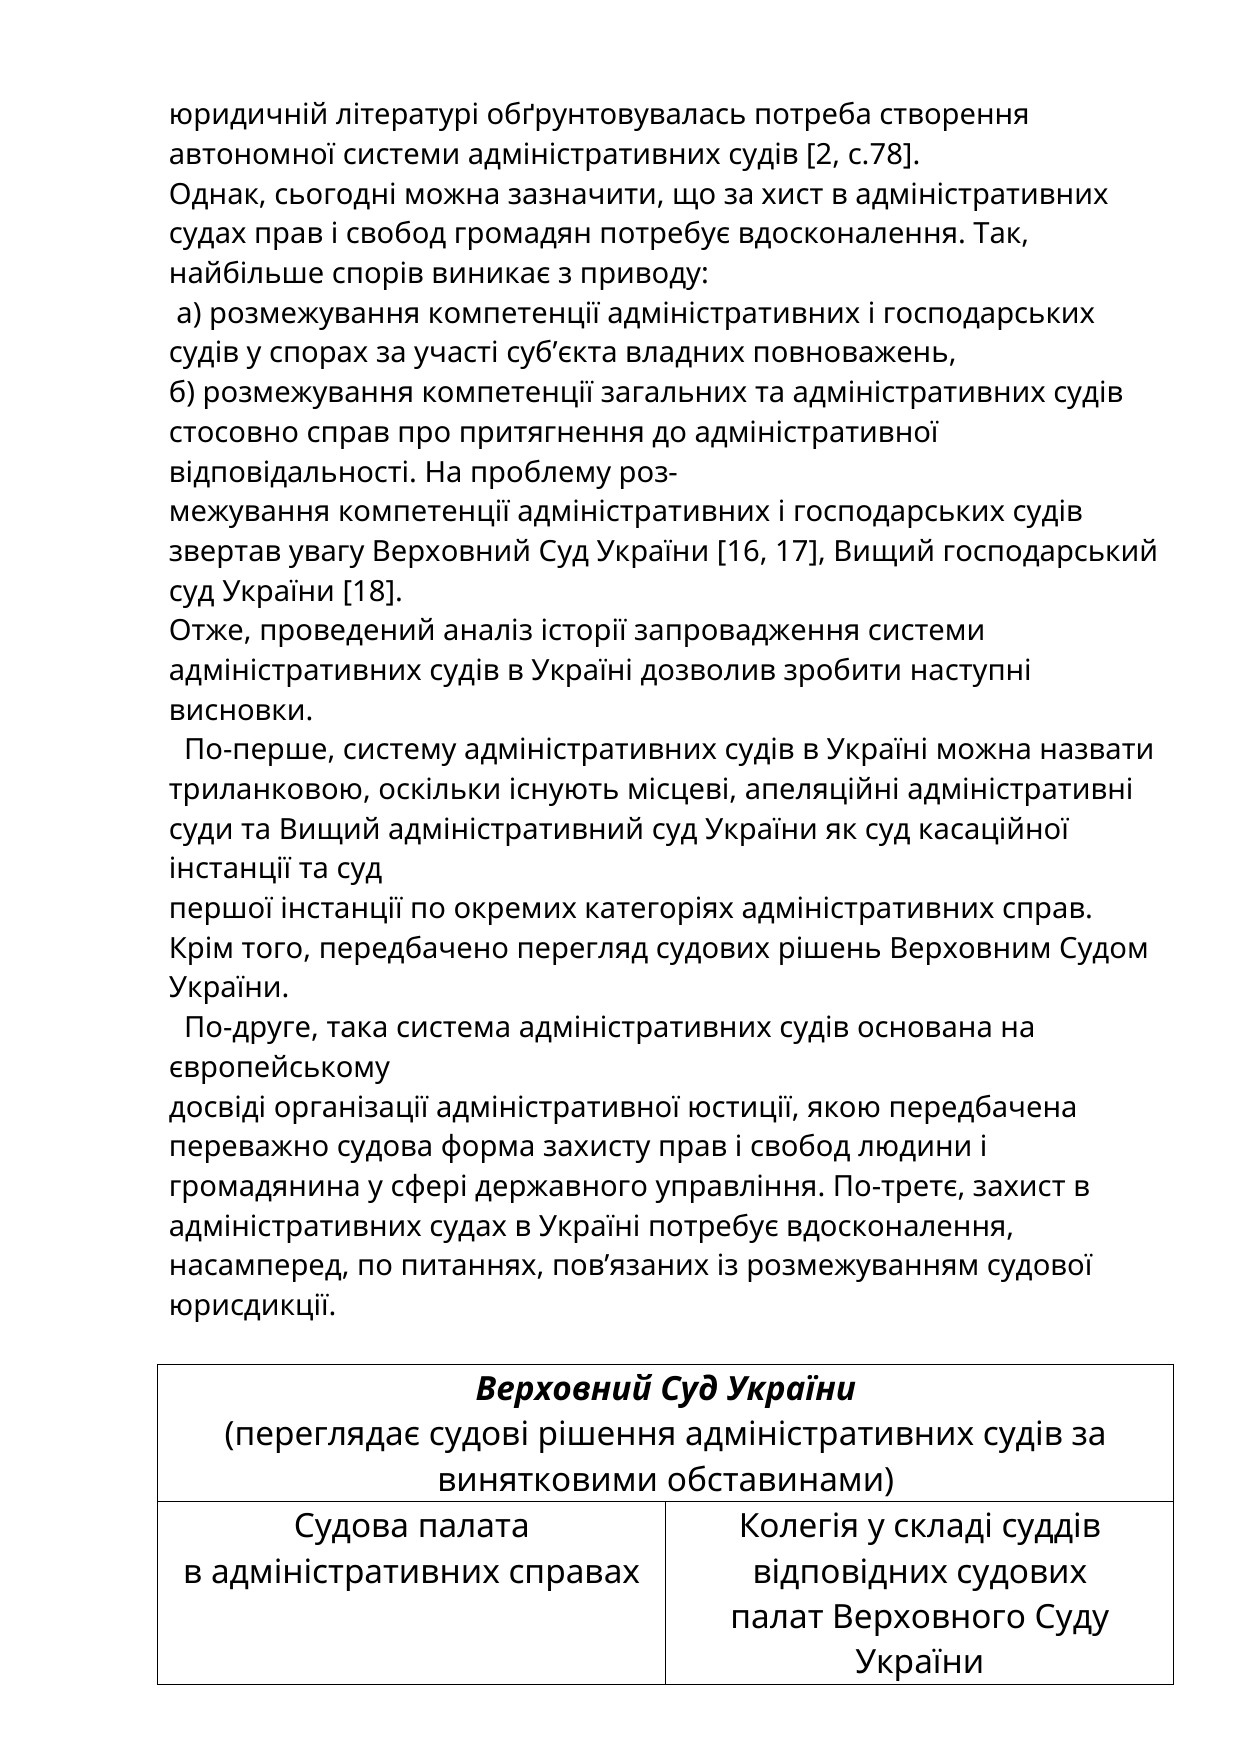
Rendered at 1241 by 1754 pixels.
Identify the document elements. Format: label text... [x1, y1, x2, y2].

text Однак, сьогодні можна зазначити, що за хист в адміністративних судах прав і свобод громадян потребує вдосконалення. Так, найбільше спорів виникає з приводу: [169, 173, 1162, 292]
text Отже, проведений аналіз історії запровадження системи адміністративних судів в Україні дозволив зробити наступні висновки. [169, 609, 1162, 729]
table_cell Судова палата в адміністративних справах [158, 1502, 665, 1684]
text першої інстанції по окремих категоріях адміністративних справ. Крім того, передбачено перегляд судових рішень Верховним Судом України. [169, 887, 1162, 1006]
table_cell Колегія у складі суддів відповідних судових палат Верховного Суду України [666, 1502, 1173, 1684]
text а) розмежування компетенції адміністративних і господарських судів у спорах за участі суб’єкта владних повноважень, [169, 292, 1162, 371]
text По-друге, така система адміністративних судів основана на європейському [169, 1006, 1162, 1086]
text б) розмежування компетенції загальних та адміністративних судів стосовно справ про притягнення до адміністративної відповідальності. На проблему роз- [169, 371, 1162, 491]
text межування компетенції адміністративних і господарських судів звертав увагу Верховний Суд України [16, 17], Вищий господарський суд України [18]. [169, 491, 1162, 609]
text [169, 94, 1162, 173]
table_header Верховний Суд України (переглядає судові рішення адміністративних судів за винятковими обставинами) [158, 1365, 1173, 1501]
text досвіді організації адміністративної юстиції, якою передбачена переважно судова форма захисту прав і свобод людини і громадянина у сфері державного управління. По-третє, захист в адміністративних судах в Україні потребує вдосконалення, насамперед, по питаннях, пов’язаних із розмежуванням судової юрисдикції. [169, 1086, 1162, 1324]
text По-перше, систему адміністративних судів в Україні можна назвати триланковою, оскільки існують місцеві, апеляційні адміністративні суди та Вищий адміністративний суд України як суд касаційної інстанції та суд [169, 729, 1162, 887]
